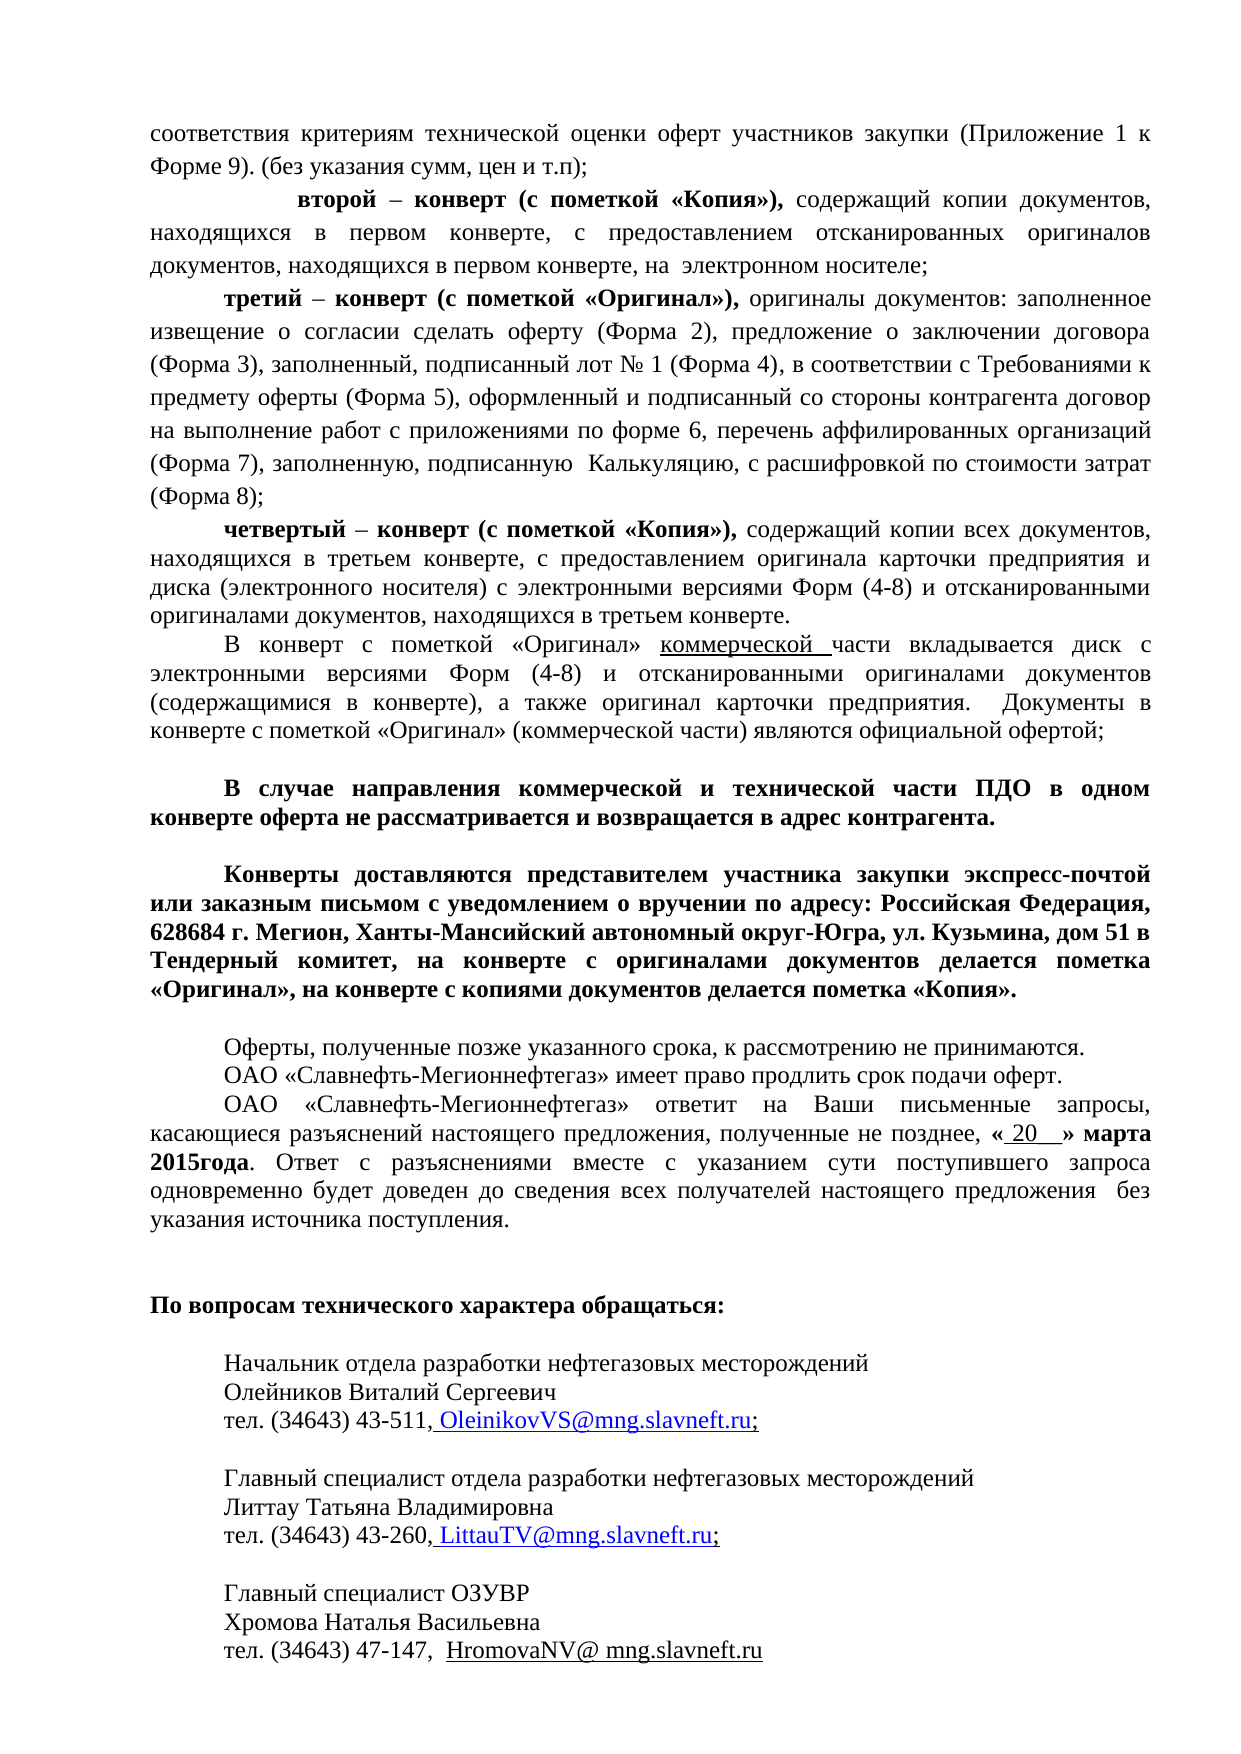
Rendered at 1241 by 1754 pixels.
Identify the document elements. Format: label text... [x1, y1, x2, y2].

text ОАО «Славнефть-Мегионнефтегаз» имеет право продлить срок подачи оферт. [150, 1061, 1152, 1089]
text третий – конверт (с пометкой «Оригинал»), оригиналы документов: заполненное извещение о согласии сделать оферту (Форма 2), предложение о заключении договора (Форма 3), заполненный, подписанный лот № 1 (Форма 4), в соответствии с Требованиями к предмету оферты (Форма 5), оформленный и подписанный со стороны контрагента договор на выполнение работ с приложениями по форме 6, перечень аффилированных организаций (Форма 7), заполненную, подписанную Калькуляцию, c расшифровкой по стоимости затрат (Форма 8); [150, 283, 1152, 510]
text В конверт с пометкой «Оригинал» коммерческой части вкладывается диск с электронными версиями Форм (4-8) и отсканированными оригиналами документов (содержащимися в конверте), а также оригинал карточки предприятия. Документы в конверте с пометкой «Оригинал» (коммерческой части) являются официальной офертой; [150, 629, 1152, 744]
text тел. (34643) 43-511, OleinikovVS@mng.slavneft.ru; [150, 1406, 1152, 1434]
text тел. (34643) 43-260, LittauTV@mng.slavneft.ru; [150, 1521, 1152, 1549]
text Оферты, полученные позже указанного срока, к рассмотрению не принимаются. [150, 1032, 1152, 1061]
text второй – конверт (с пометкой «Копия»), содержащий копии документов, находящихся в первом конверте, с предоставлением отсканированных оригиналов документов, находящихся в первом конверте, на электронном носителе; [150, 184, 1152, 279]
text Начальник отдела разработки нефтегазовых месторождений [150, 1348, 1152, 1377]
text тел. (34643) 47-147, HromovaNV@ mng.slavneft.ru [150, 1636, 1152, 1664]
text Литтау Татьяна Владимировна [150, 1492, 1152, 1521]
text четвертый – конверт (с пометкой «Копия»), содержащий копии всех документов, находящихся в третьем конверте, с предоставлением оригинала карточки предприятия и диска (электронного носителя) с электронными версиями Форм (4-8) и отсканированными оригиналами документов, находящихся в третьем конверте. [150, 514, 1152, 629]
text По вопросам технического характера обращаться: [150, 1291, 1152, 1319]
text ОАО «Славнефть-Мегионнефтегаз» ответит на Ваши письменные запросы, касающиеся разъяснений настоящего предложения, полученные не позднее, « 20__» марта 2015года. Ответ с разъяснениями вместе с указанием сути поступившего запроса одновременно будет доведен до сведения всех получателей настоящего предложения без указания источника поступления. [150, 1089, 1152, 1233]
text Главный специалист ОЗУВР [150, 1578, 1152, 1607]
text Олейников Виталий Сергеевич [150, 1377, 1152, 1406]
text Конверты доставляются представителем участника закупки экспресс-почтой или заказным письмом с уведомлением о вручении по адресу: Российская Федерация, 628684 г. Мегион, Ханты-Мансийский автономный округ-Югра, ул. Кузьмина, дом 51 в Тендерный комитет, на конверте с оригиналами документов делается пометка «Оригинал», на конверте с копиями документов делается пометка «Копия». [150, 859, 1152, 1003]
text В случае направления коммерческой и технической части ПДО в одном конверте оферта не рассматривается и возвращается в адрес контрагента. [150, 773, 1152, 831]
text Главный специалист отдела разработки нефтегазовых месторождений [150, 1463, 1152, 1492]
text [150, 118, 1152, 180]
text Хромова Наталья Васильевна [150, 1607, 1152, 1636]
